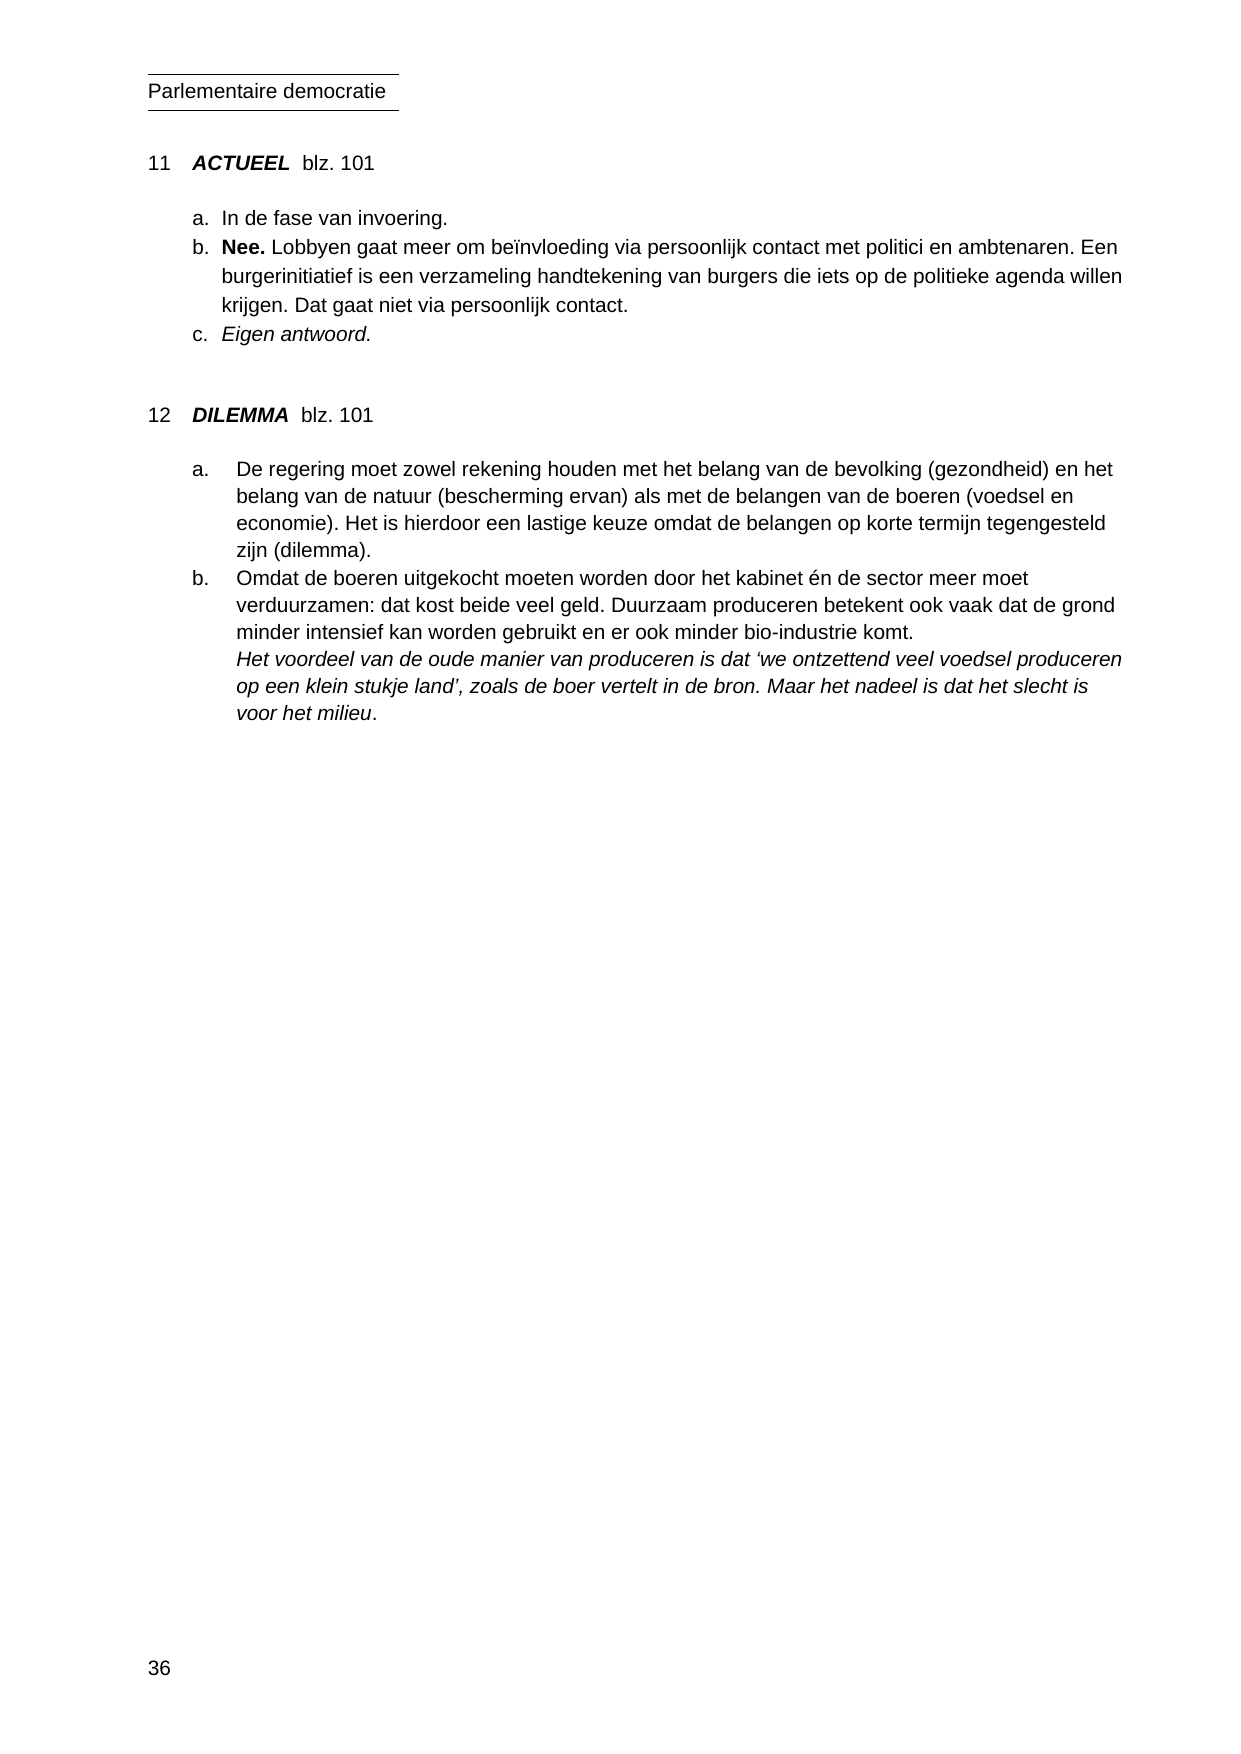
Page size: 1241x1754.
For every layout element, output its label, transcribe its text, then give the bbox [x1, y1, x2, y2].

text b. Omdat de boeren uitgekocht moeten worden door het kabinet én de sector meer moet verduurzamen: dat kost beide veel geld. Duurzaam produceren betekent ook vaak dat de grond minder intensief kan worden gebruikt en er ook minder bio-industrie komt. [192, 562, 1125, 643]
text 12 DILEMMA blz. 101 [148, 400, 1125, 427]
text a. In de fase van invoering. [148, 202, 1125, 231]
text 11 ACTUEEL blz. 101 [148, 148, 1125, 175]
text c. Eigen antwoord. [148, 318, 1125, 346]
text Het voordeel van de oude manier van produceren is dat ‘we ontzettend veel voedsel produceren op een klein stukje land’, zoals de boer vertelt in de bron. Maar het nadeel is dat het slecht is voor het milieu. [236, 643, 1125, 725]
text a. De regering moet zowel rekening houden met het belang van de bevolking (gezondheid) en het belang van de natuur (bescherming ervan) als met de belangen van de boeren (voedsel en economie). Het is hierdoor een lastige keuze omdat de belangen op korte termijn tegengesteld zijn (dilemma). [192, 454, 1125, 562]
text b. Nee. Lobbyen gaat meer om beïnvloeding via persoonlijk contact met politici en ambtenaren. Een burgerinitiatief is een verzameling handtekening van burgers die iets op de politieke agenda willen krijgen. Dat gaat niet via persoonlijk contact. [192, 231, 1125, 318]
